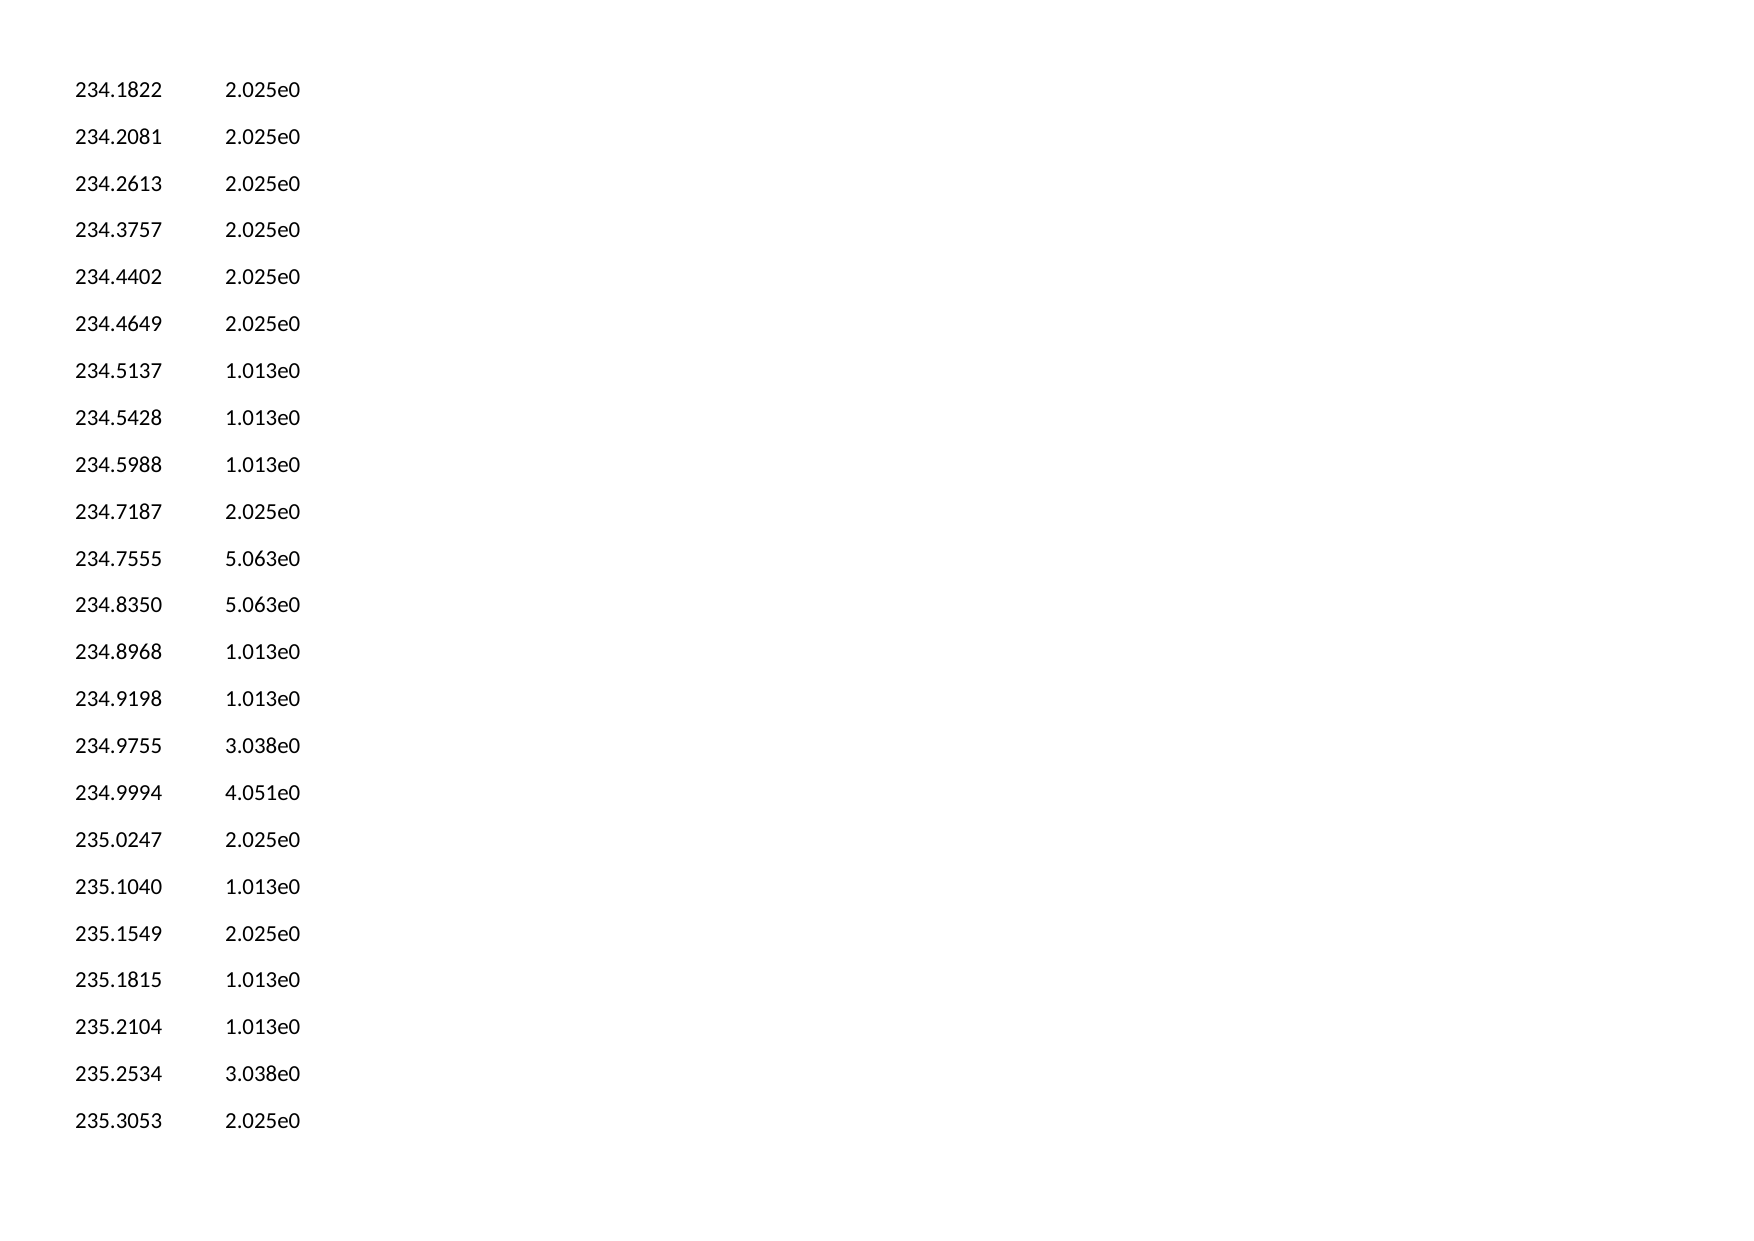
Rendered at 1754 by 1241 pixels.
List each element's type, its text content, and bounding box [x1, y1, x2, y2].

text 234.5428 1.013e0 [75, 403, 1679, 431]
text 234.8350 5.063e0 [75, 591, 1679, 619]
text 234.8968 1.013e0 [75, 637, 1679, 666]
text 235.1815 1.013e0 [75, 966, 1679, 994]
text 235.2534 3.038e0 [75, 1059, 1679, 1087]
text 234.1822 2.025e0 [75, 75, 1679, 103]
text 235.1040 1.013e0 [75, 872, 1679, 900]
text 234.9198 1.013e0 [75, 684, 1679, 712]
text 234.9755 3.038e0 [75, 731, 1679, 759]
text 234.4649 2.025e0 [75, 309, 1679, 337]
text 234.2613 2.025e0 [75, 169, 1679, 197]
text 234.5137 1.013e0 [75, 356, 1679, 384]
text 235.0247 2.025e0 [75, 825, 1679, 853]
text 234.4402 2.025e0 [75, 262, 1679, 291]
text 234.7555 5.063e0 [75, 544, 1679, 572]
text 234.3757 2.025e0 [75, 216, 1679, 244]
text 235.1549 2.025e0 [75, 919, 1679, 947]
text 234.5988 1.013e0 [75, 450, 1679, 478]
text 235.3053 2.025e0 [75, 1106, 1679, 1134]
text 234.2081 2.025e0 [75, 122, 1679, 150]
text 235.2104 1.013e0 [75, 1012, 1679, 1041]
text 234.7187 2.025e0 [75, 497, 1679, 525]
text 234.9994 4.051e0 [75, 778, 1679, 806]
